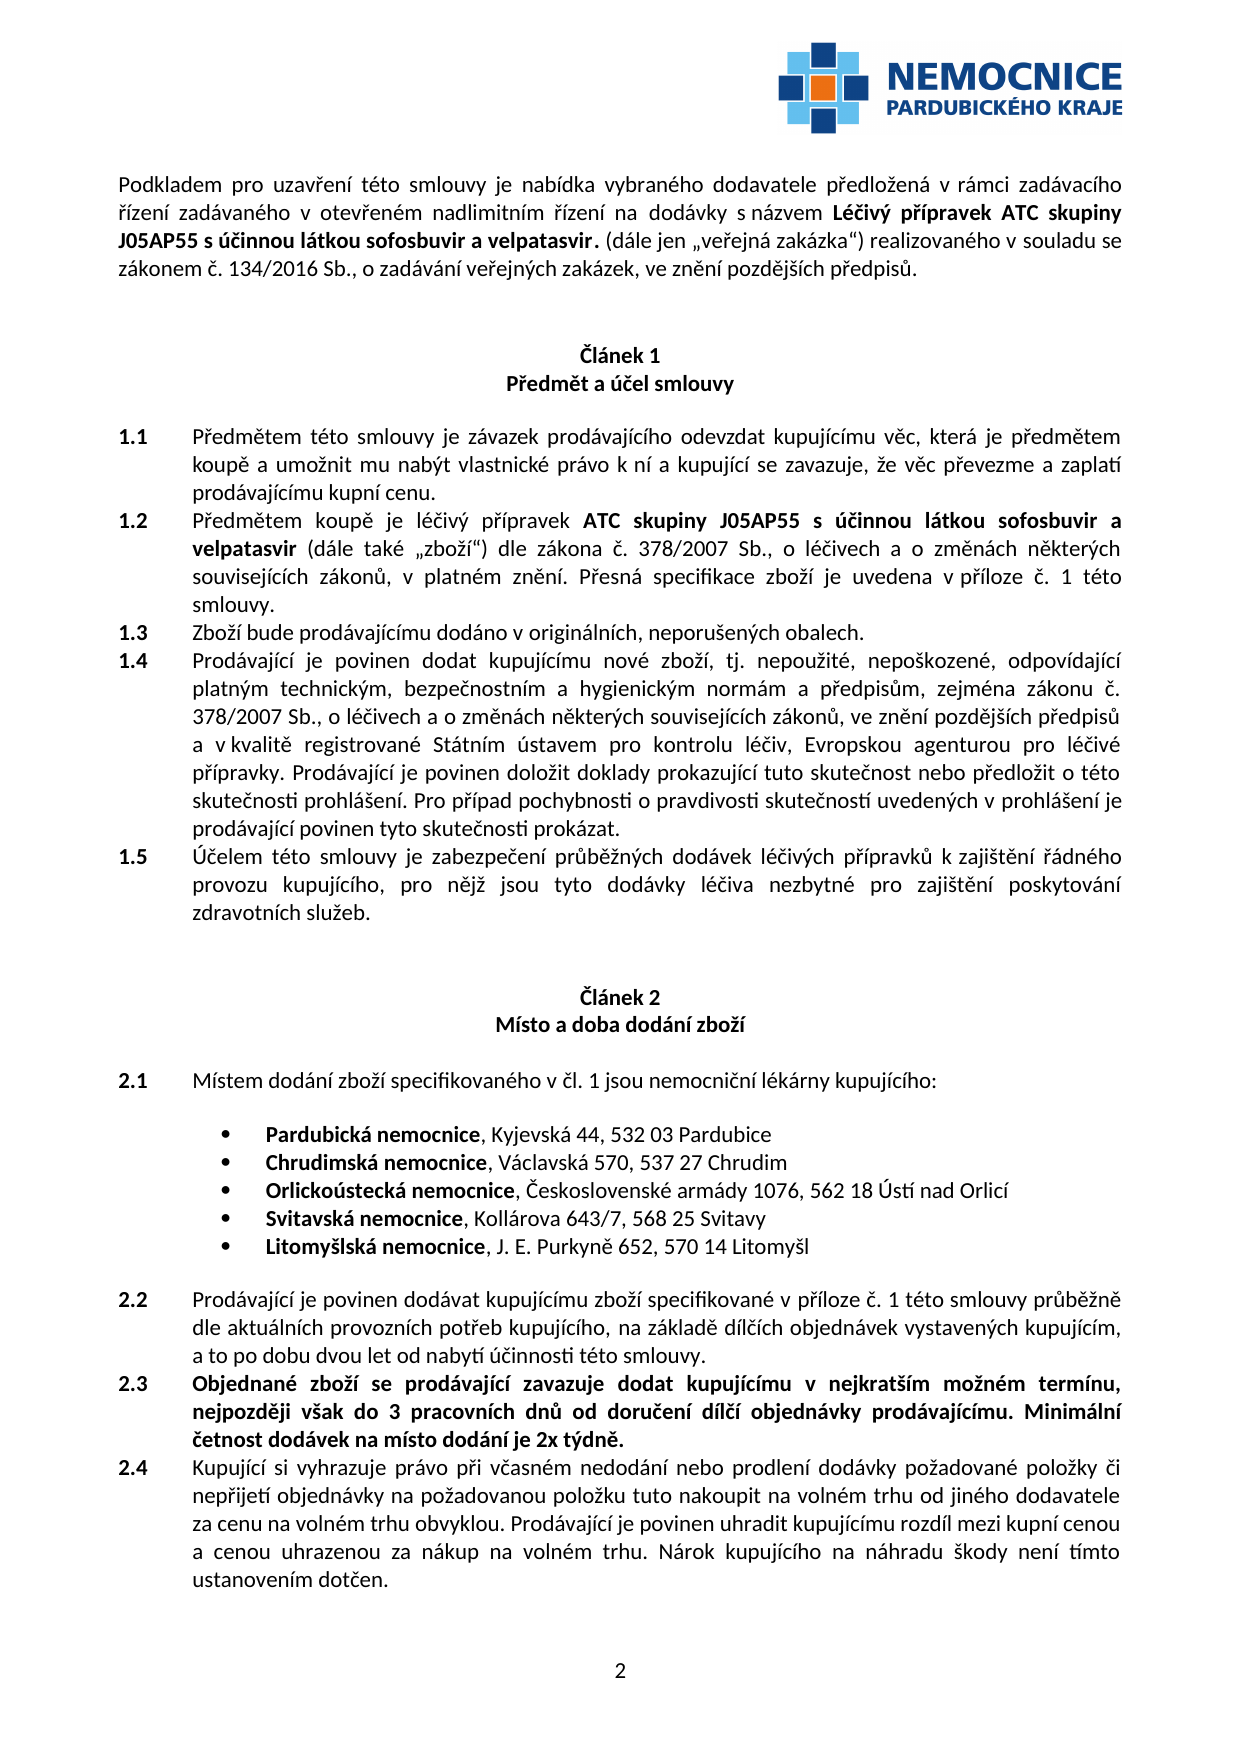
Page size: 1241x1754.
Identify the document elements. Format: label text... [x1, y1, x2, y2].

text Předmět a účel smlouvy [118, 369, 1122, 397]
text 2.1 Místem dodání zboží specifikovaného v čl. 1 jsou nemocniční lékárny kupujícího: [118, 1067, 1122, 1095]
text Podkladem pro uzavření této smlouvy je nabídka vybraného dodavatele předložená v rámci zadávacího řízení zadávaného v otevřeném nadlimitním řízení na dodávky s názvem Léčivý přípravek ATC skupiny J05AP55 s účinnou látkou sofosbuvir a velpatasvir. (dále jen „veřejná zakázka“) realizovaného v souladu se zákonem č. 134/2016 Sb., o zadávání veřejných zakázek, ve znění pozdějších předpisů. [118, 171, 1122, 283]
picture [777, 41, 1123, 135]
list Svitavská nemocnice, Kollárova 643/7, 568 25 Svitavy [193, 1204, 1122, 1232]
text Článek 2 [118, 983, 1122, 1011]
text Článek 1 [118, 341, 1122, 369]
text 2.4 Kupující si vyhrazuje právo při včasném nedodání nebo prodlení dodávky požadované položky či nepřijetí objednávky na požadovanou položku tuto nakoupit na volném trhu od jiného dodavatele za cenu na volném trhu obvyklou. Prodávající je povinen uhradit kupujícímu rozdíl mezi kupní cenou a cenou uhrazenou za nákup na volném trhu. Nárok kupujícího na náhradu škody není tímto ustanovením dotčen. [118, 1453, 1122, 1593]
text 1.4 Prodávající je povinen dodat kupujícímu nové zboží, tj. nepoužité, nepoškozené, odpovídající platným technickým, bezpečnostním a hygienickým normám a předpisům, zejména zákonu č. 378/2007 Sb., o léčivech a o změnách některých souvisejících zákonů, ve znění pozdějších předpisů a v kvalitě registrované Státním ústavem pro kontrolu léčiv, Evropskou agenturou pro léčivé přípravky. Prodávající je povinen doložit doklady prokazující tuto skutečnost nebo předložit o této skutečnosti prohlášení. Pro případ pochybnosti o pravdivosti skutečností uvedených v prohlášení je prodávající povinen tyto skutečnosti prokázat. [118, 646, 1122, 842]
list Chrudimská nemocnice, Václavská 570, 537 27 Chrudim [193, 1148, 1122, 1176]
text 2.3 Objednané zboží se prodávající zavazuje dodat kupujícímu v nejkratším možném termínu, nejpozději však do 3 pracovních dnů od doručení dílčí objednávky prodávajícímu. Minimální četnost dodávek na místo dodání je 2x týdně. [118, 1369, 1122, 1453]
list Orlickoústecká nemocnice, Československé armády 1076, 562 18 Ústí nad Orlicí [193, 1176, 1122, 1204]
text Místo a doba dodání zboží [118, 1011, 1122, 1039]
text 2.2 Prodávající je povinen dodávat kupujícímu zboží specifikované v příloze č. 1 této smlouvy průběžně dle aktuálních provozních potřeb kupujícího, na základě dílčích objednávek vystavených kupujícím, a to po dobu dvou let od nabytí účinnosti této smlouvy. [118, 1285, 1122, 1369]
text 1.3 Zboží bude prodávajícímu dodáno v originálních, neporušených obalech. [118, 618, 1122, 646]
list Litomyšlská nemocnice, J. E. Purkyně 652, 570 14 Litomyšl [193, 1232, 1122, 1260]
list Pardubická nemocnice, Kyjevská 44, 532 03 Pardubice [193, 1120, 1122, 1148]
text 1.5 Účelem této smlouvy je zabezpečení průběžných dodávek léčivých přípravků k zajištění řádného provozu kupujícího, pro nějž jsou tyto dodávky léčiva nezbytné pro zajištění poskytování zdravotních služeb. [118, 842, 1122, 927]
subtitle 1.1 Předmětem této smlouvy je závazek prodávajícího odevzdat kupujícímu věc, která je předmětem koupě a umožnit mu nabýt vlastnické právo k ní a kupující se zavazuje, že věc převezme a zaplatí prodávajícímu kupní cenu. [118, 422, 1122, 506]
text 1.2 Předmětem koupě je léčivý přípravek ATC skupiny J05AP55 s účinnou látkou sofosbuvir a velpatasvir (dále také „zboží“) dle zákona č. 378/2007 Sb., o léčivech a o změnách některých souvisejících zákonů, v platném znění. Přesná specifikace zboží je uvedena v příloze č. 1 této smlouvy. [118, 506, 1122, 618]
